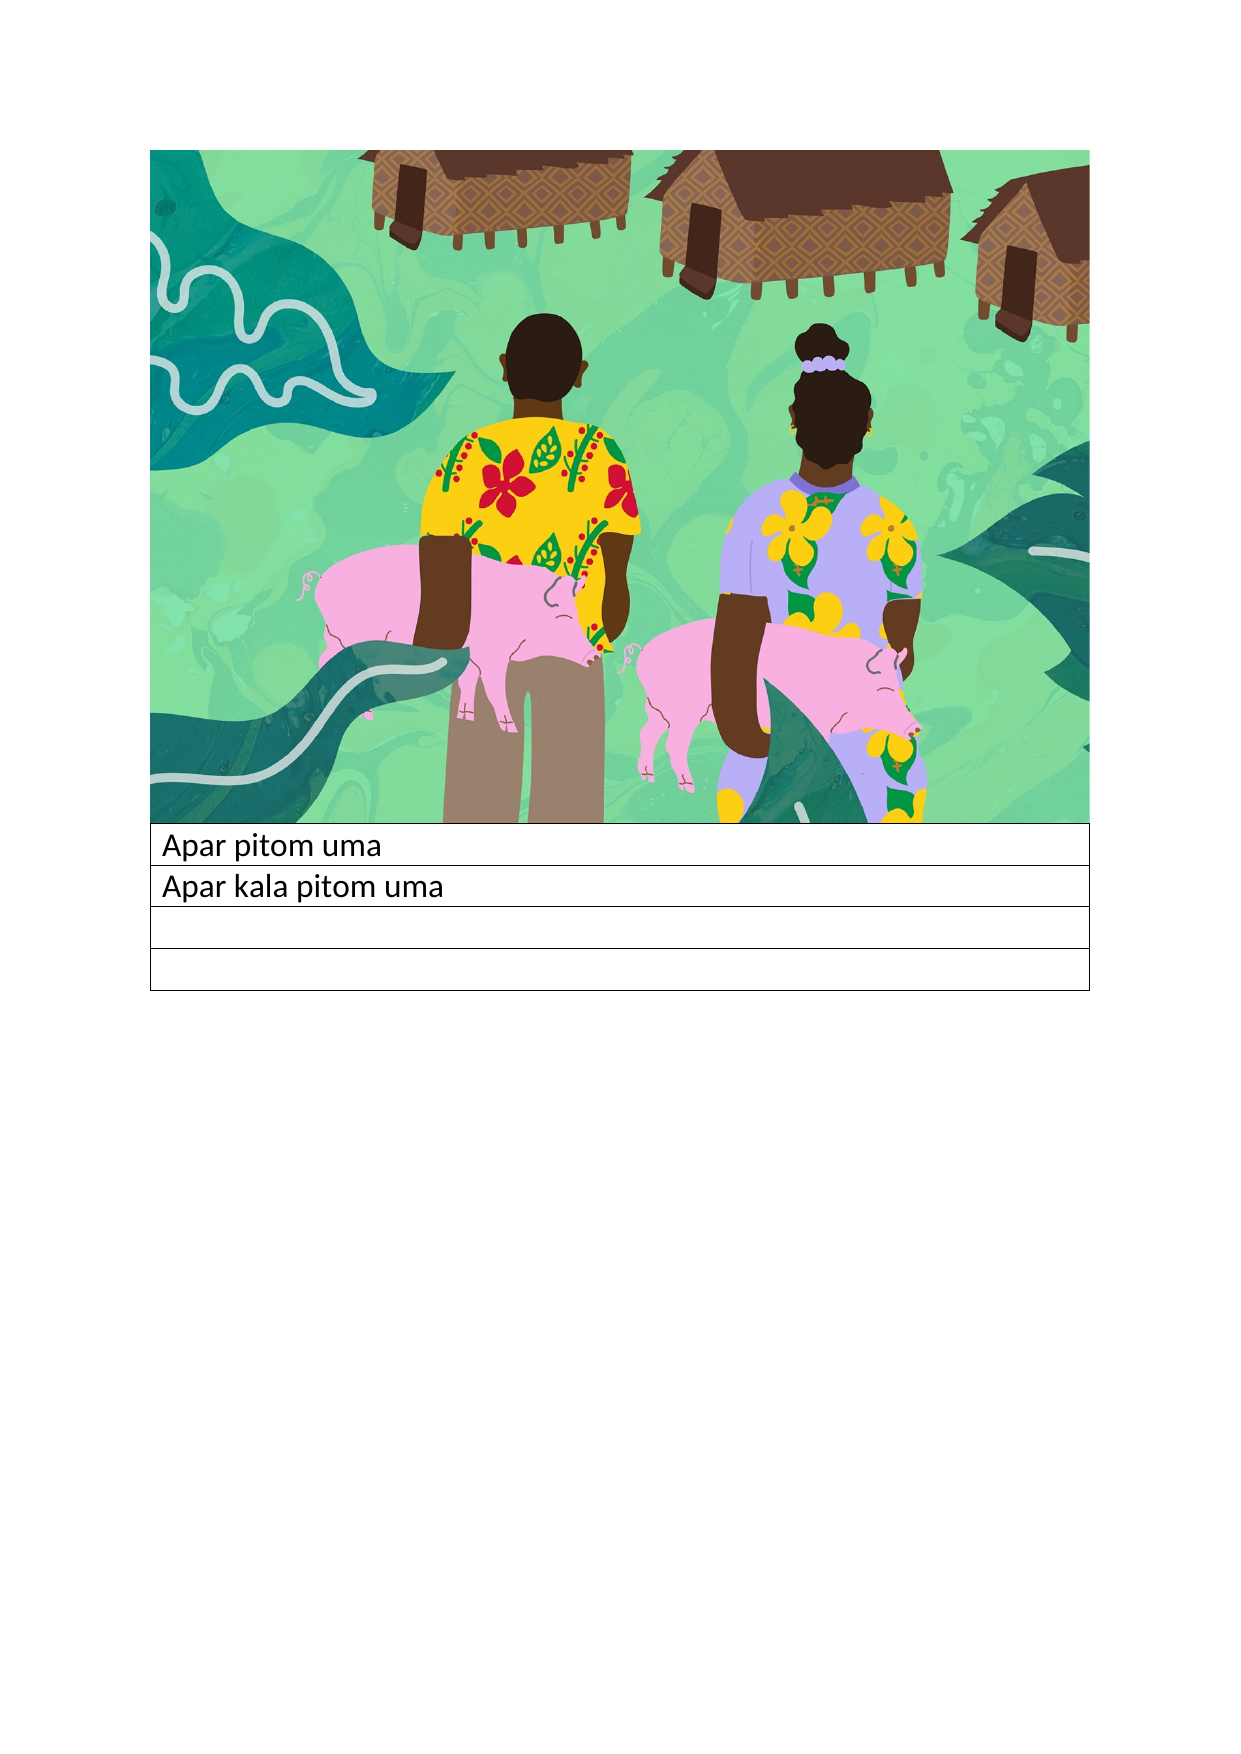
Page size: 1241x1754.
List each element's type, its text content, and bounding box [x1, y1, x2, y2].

table_cell [151, 907, 1089, 948]
picture [150, 150, 1090, 823]
table_cell Apar kala pitom uma [151, 866, 1089, 906]
table_header Apar pitom uma [151, 824, 1089, 864]
table_cell [151, 949, 1089, 990]
